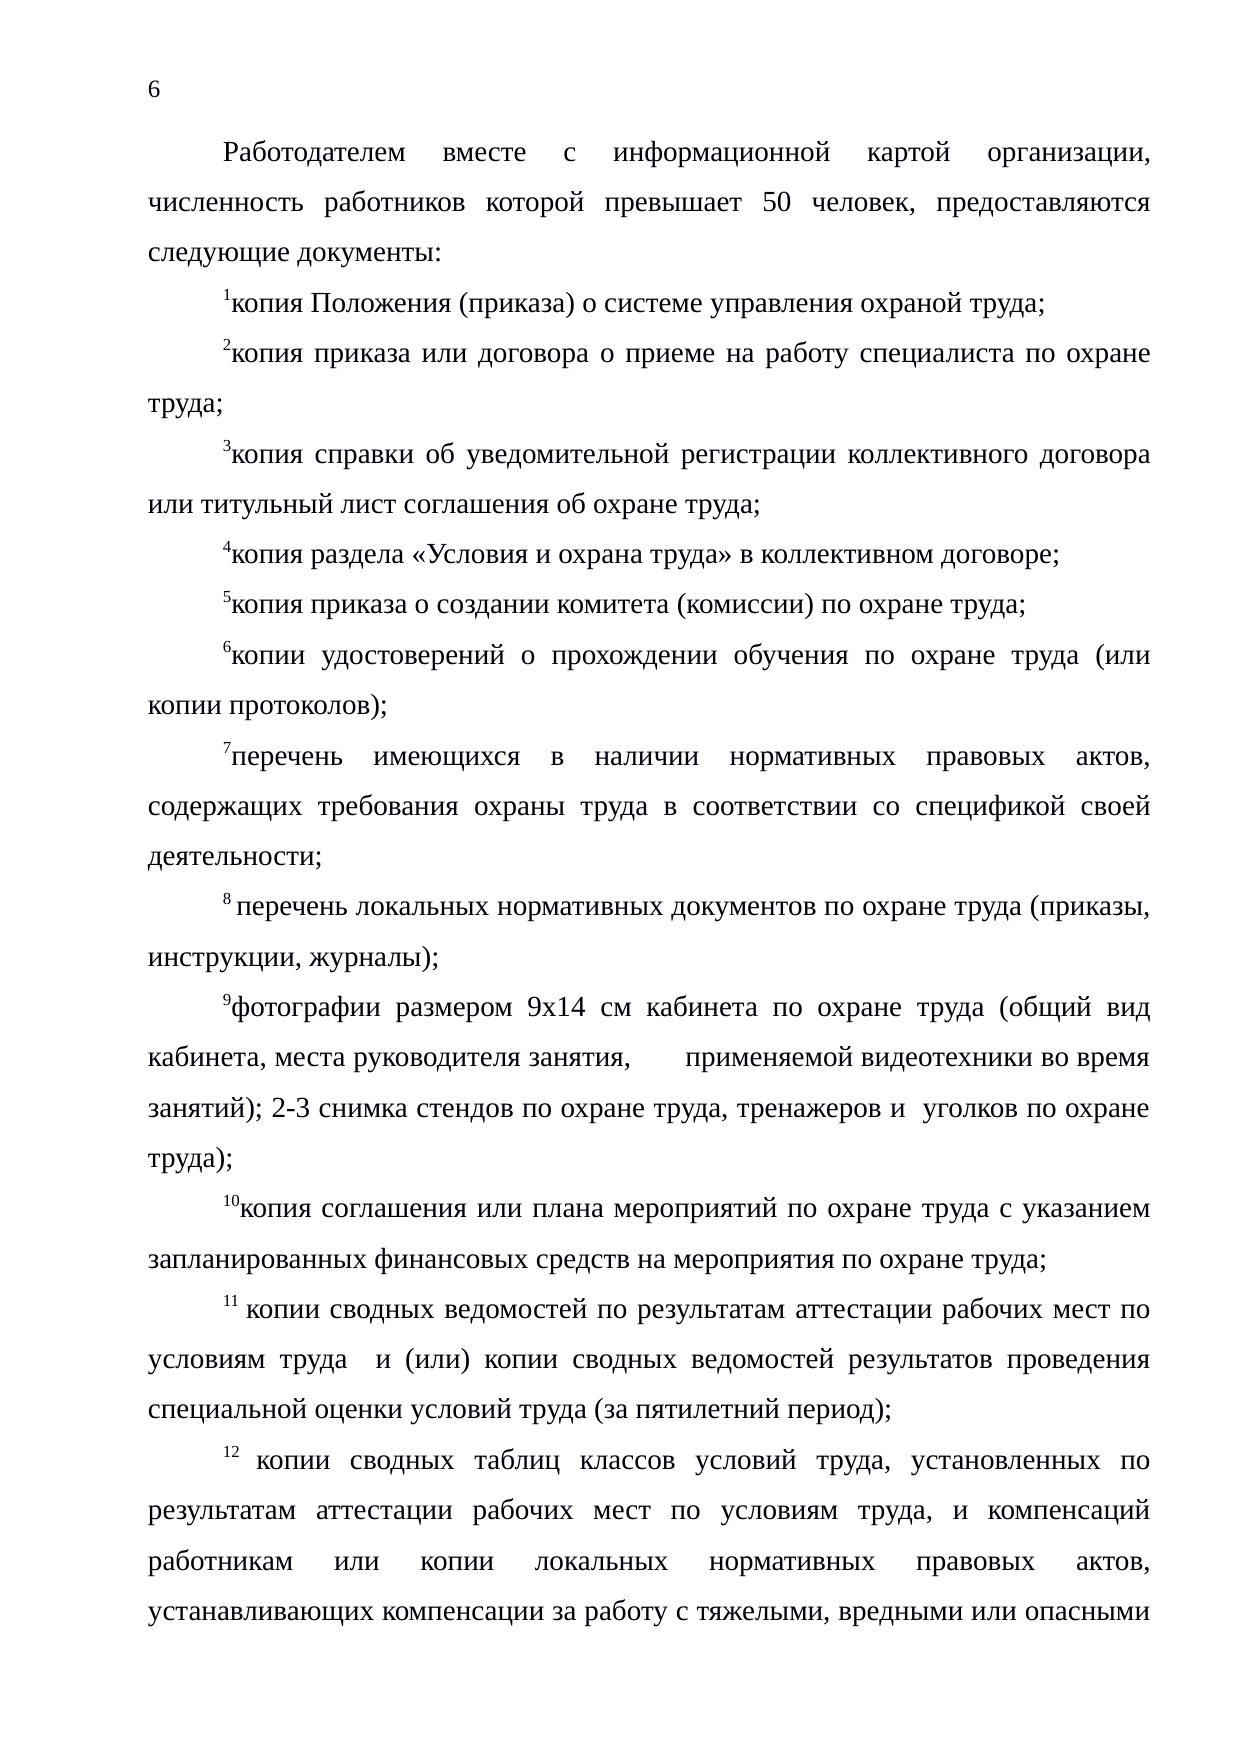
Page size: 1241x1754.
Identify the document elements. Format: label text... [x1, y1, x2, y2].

text 4копия раздела «Условия и охрана труда» в коллективном договоре; [148, 536, 1152, 570]
text 8 перечень локальных нормативных документов по охране труда (приказы, инструкции, журналы); [148, 888, 1152, 972]
text 5копия приказа о создании комитета (комиссии) по охране труда; [148, 587, 1152, 620]
text 3копия справки об уведомительной регистрации коллективного договора или титульный лист соглашения об охране труда; [148, 436, 1152, 519]
text 11 копии сводных ведомостей по результатам аттестации рабочих мест по условиям труда и (или) копии сводных ведомостей результатов проведения специальной оценки условий труда (за пятилетний период); [148, 1291, 1152, 1425]
text 7перечень имеющихся в наличии нормативных правовых актов, содержащих требования охраны труда в соответствии со спецификой своей деятельности; [148, 738, 1152, 872]
text 1копия Положения (приказа) о системе управления охраной труда; [148, 285, 1152, 318]
text 9фотографии размером 9х14 см кабинета по охране труда (общий вид кабинета, места руководителя занятия, применяемой видеотехники во время занятий); 2-3 снимка стендов по охране труда, тренажеров и уголков по охране труда); [148, 989, 1152, 1174]
text 10копия соглашения или плана мероприятий по охране труда с указанием запланированных финансовых средств на мероприятия по охране труда; [148, 1190, 1152, 1274]
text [148, 1442, 1152, 1626]
text 2копия приказа или договора о приеме на работу специалиста по охране труда; [148, 335, 1152, 419]
text Работодателем вместе с информационной картой организации, численность работников которой превышает 50 человек, предоставляются следующие документы: [148, 134, 1152, 268]
text 6копии удостоверений о прохождении обучения по охране труда (или копии протоколов); [148, 637, 1152, 721]
